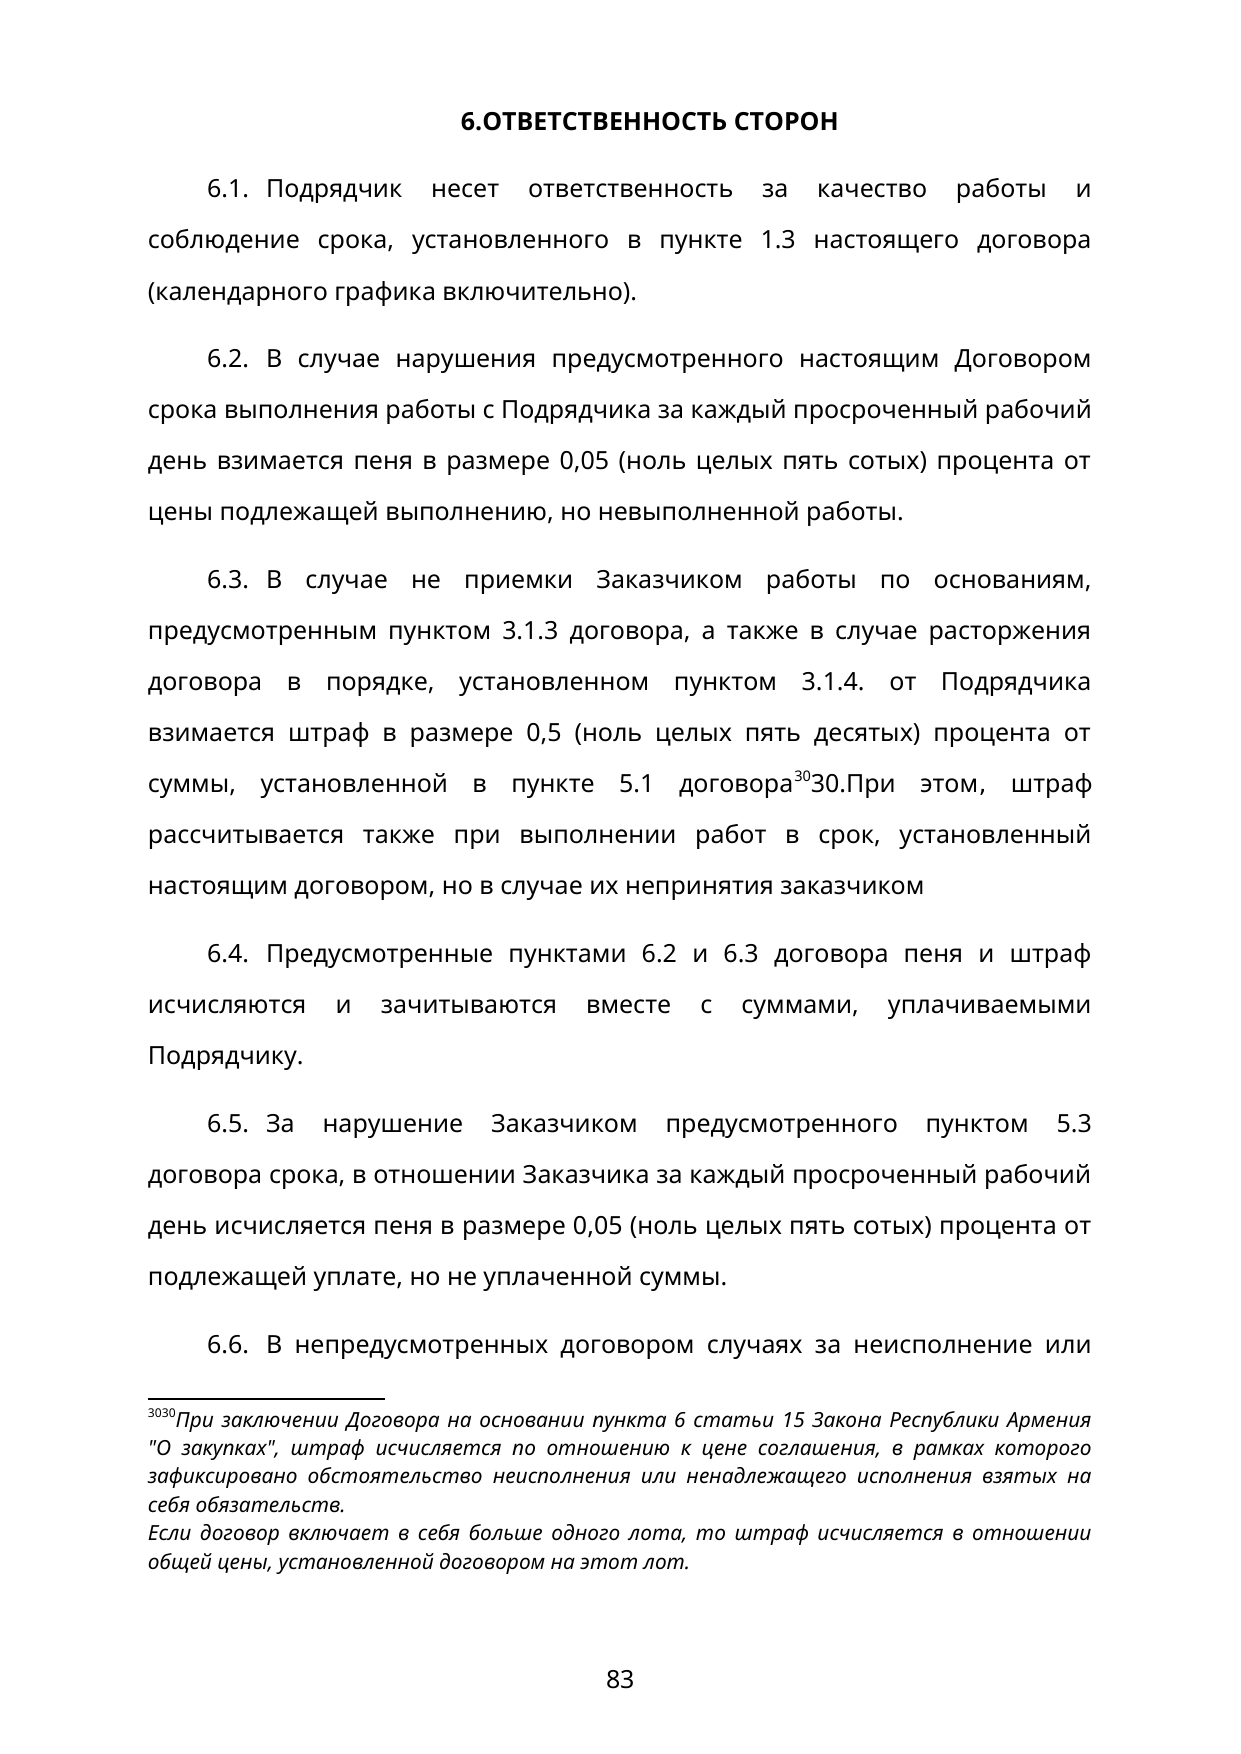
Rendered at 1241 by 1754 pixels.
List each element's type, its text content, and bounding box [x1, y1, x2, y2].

text 6.2. В случае нарушения предусмотренного настоящим Договором срока выполнения работы с Подрядчика за каждый просроченный рабочий день взимается пеня в размере 0,05 (ноль целых пять сотых) процента от цены подлежащей выполнению, но невыполненной работы. [148, 341, 1092, 528]
text 6.3. В случае не приемки Заказчиком работы по основаниям, предусмотренным пунктом 3.1.3 договора, а также в случае расторжения договора в порядке, установленном пунктом 3.1.4. от Подрядчика взимается штраф в размере 0,5 (ноль целых пять десятых) процента от суммы, установленной в пункте 5.1 договора30.При этом, штраф рассчитывается также при выполнении работ в срок, установленный настоящим договором, но в случае их непринятия заказчиком [148, 562, 1092, 902]
text 6.1. Подрядчик несет ответственность за качество работы и соблюдение срока, установленного в пункте 1.3 настоящего договора (календарного графика включительно). [148, 171, 1092, 307]
text 6.ОТВЕТСТВЕННОСТЬ СТОРОН [148, 103, 1092, 137]
text 6.4. Предусмотренные пунктами 6.2 и 6.3 договора пеня и штраф исчисляются и зачитываются вместе с суммами, уплачиваемыми Подрядчику. [148, 936, 1092, 1072]
text 6.5. За нарушение Заказчиком предусмотренного пунктом 5.3 договора срока, в отношении Заказчика за каждый просроченный рабочий день исчисляется пеня в размере 0,05 (ноль целых пять сотых) процента от подлежащей уплате, но не уплаченной суммы. [148, 1106, 1092, 1293]
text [148, 1326, 1092, 1360]
